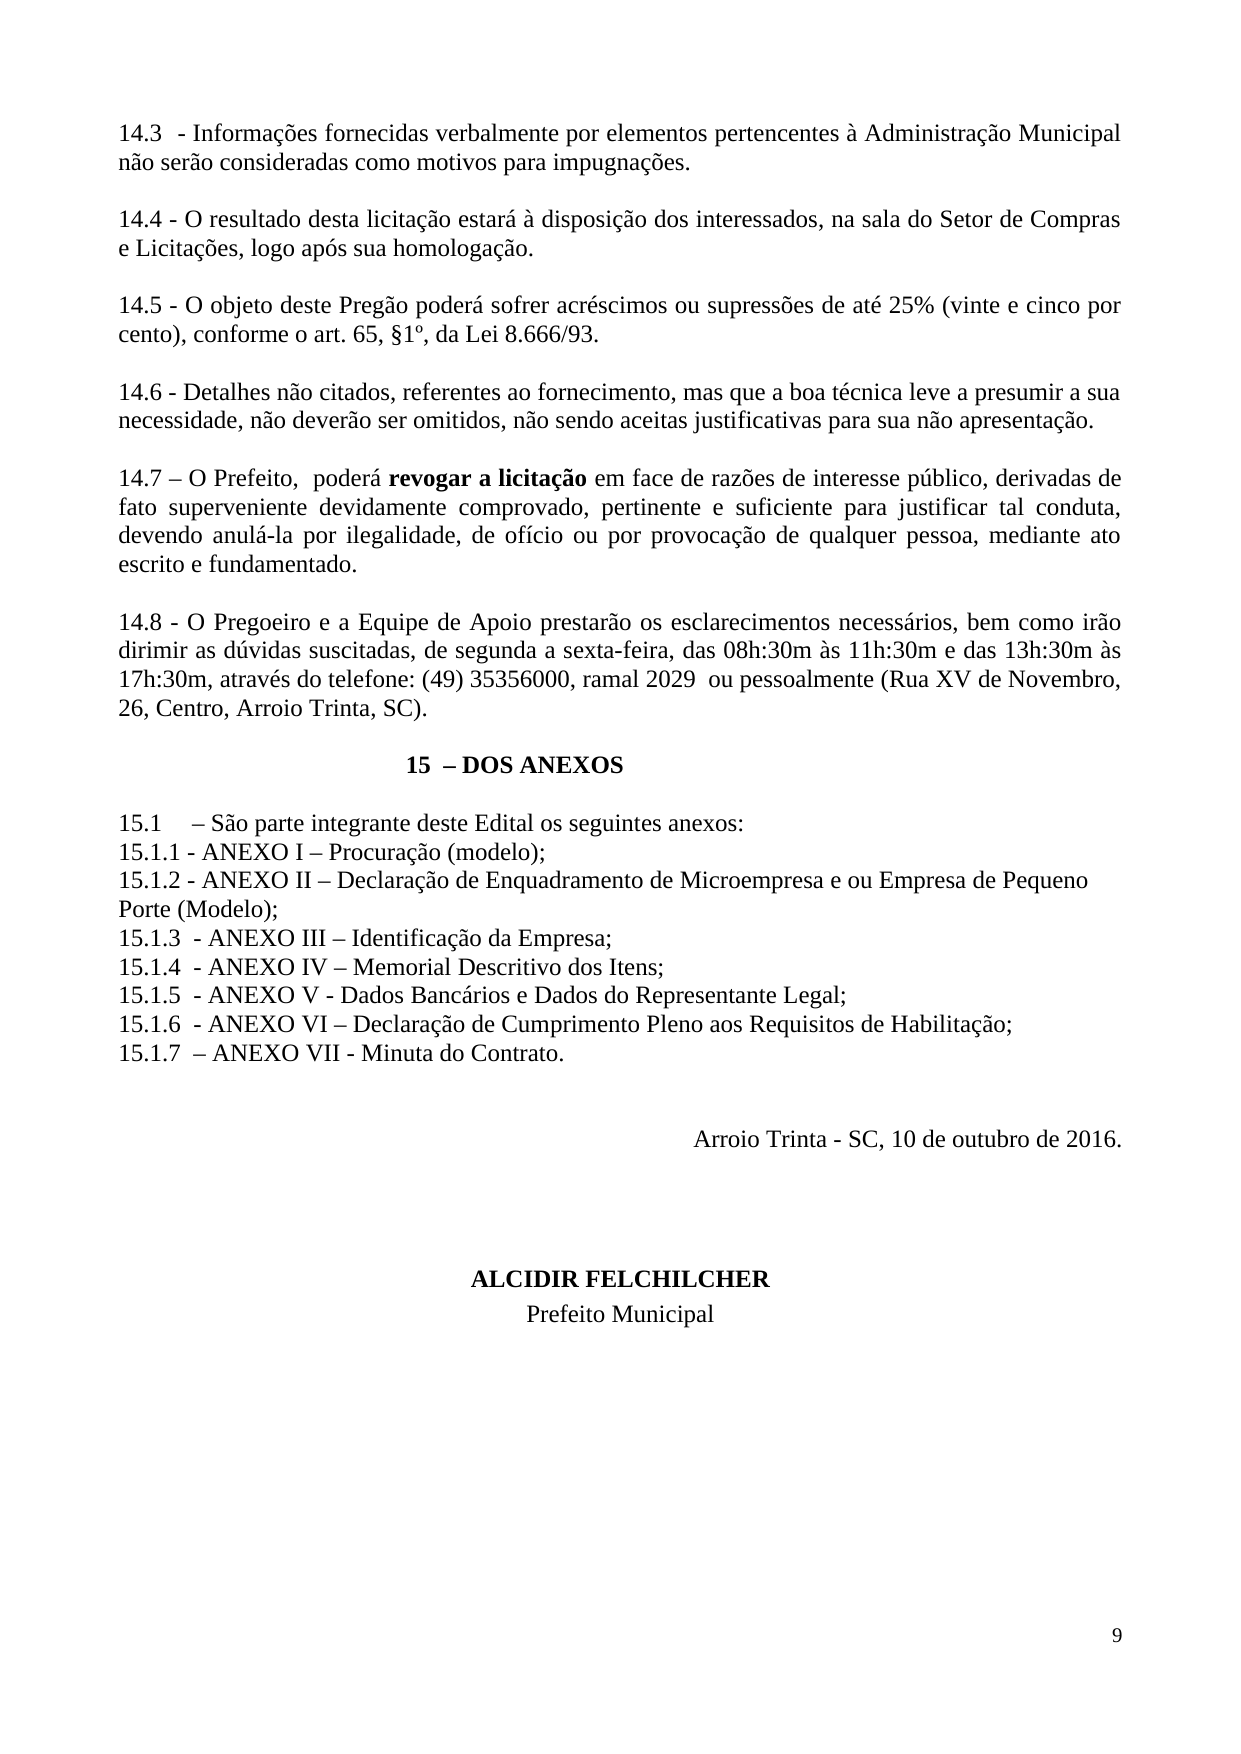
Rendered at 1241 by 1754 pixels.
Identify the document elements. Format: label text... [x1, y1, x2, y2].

text 14.5 - O objeto deste Pregão poderá sofrer acréscimos ou supressões de até 25% (vinte e cinco por cento), conforme o art. 65, §1º, da Lei 8.666/93. [118, 291, 1122, 348]
list – ANEXO VII - Minuta do Contrato. [118, 1038, 1122, 1067]
list - Informações fornecidas verbalmente por elementos pertencentes à Administração Municipal não serão consideradas como motivos para impugnações. [118, 118, 1122, 176]
text 14.6 - Detalhes não citados, referentes ao fornecimento, mas que a boa técnica leve a presumir a sua necessidade, não deverão ser omitidos, não sendo aceitas justificativas para sua não apresentação. [118, 377, 1122, 434]
text 14.4 - O resultado desta licitação estará à disposição dos interessados, na sala do Setor de Compras e Licitações, logo após sua homologação. [118, 204, 1122, 262]
text Arroio Trinta - SC, 10 de outubro de 2016. [118, 1124, 1122, 1153]
list - ANEXO IV – Memorial Descritivo dos Itens; [118, 952, 1122, 981]
list - ANEXO VI – Declaração de Cumprimento Pleno aos Requisitos de Habilitação; [118, 1009, 1122, 1038]
list - ANEXO III – Identificação da Empresa; [118, 923, 1122, 952]
list – DOS ANEXOS [406, 751, 1122, 779]
list – São parte integrante deste Edital os seguintes anexos: [118, 808, 1122, 837]
text 15.1.2 - ANEXO II – Declaração de Enquadramento de Microempresa e ou Empresa de Pequeno Porte (Modelo); [118, 866, 1122, 923]
text 14.8 - O Pregoeiro e a Equipe de Apoio prestarão os esclarecimentos necessários, bem como irão dirimir as dúvidas suscitadas, de segunda a sexta-feira, das 08h:30m às 11h:30m e das 13h:30m às 17h:30m, através do telefone: (49) 35356000, ramal 2029 ou pessoalmente (Rua XV de Novembro, 26, Centro, Arroio Trinta, SC). [118, 607, 1122, 722]
text 15.1.1 - ANEXO I – Procuração (modelo); [118, 837, 1122, 866]
text Prefeito Municipal [118, 1299, 1122, 1328]
text 14.7 – O Prefeito, poderá revogar a licitação em face de razões de interesse público, derivadas de fato superveniente devidamente comprovado, pertinente e suficiente para justificar tal conduta, devendo anulá-la por ilegalidade, de ofício ou por provocação de qualquer pessoa, mediante ato escrito e fundamentado. [118, 463, 1122, 578]
subtitle ALCIDIR FELCHILCHER [118, 1264, 1122, 1293]
list - ANEXO V - Dados Bancários e Dados do Representante Legal; [118, 981, 1122, 1009]
